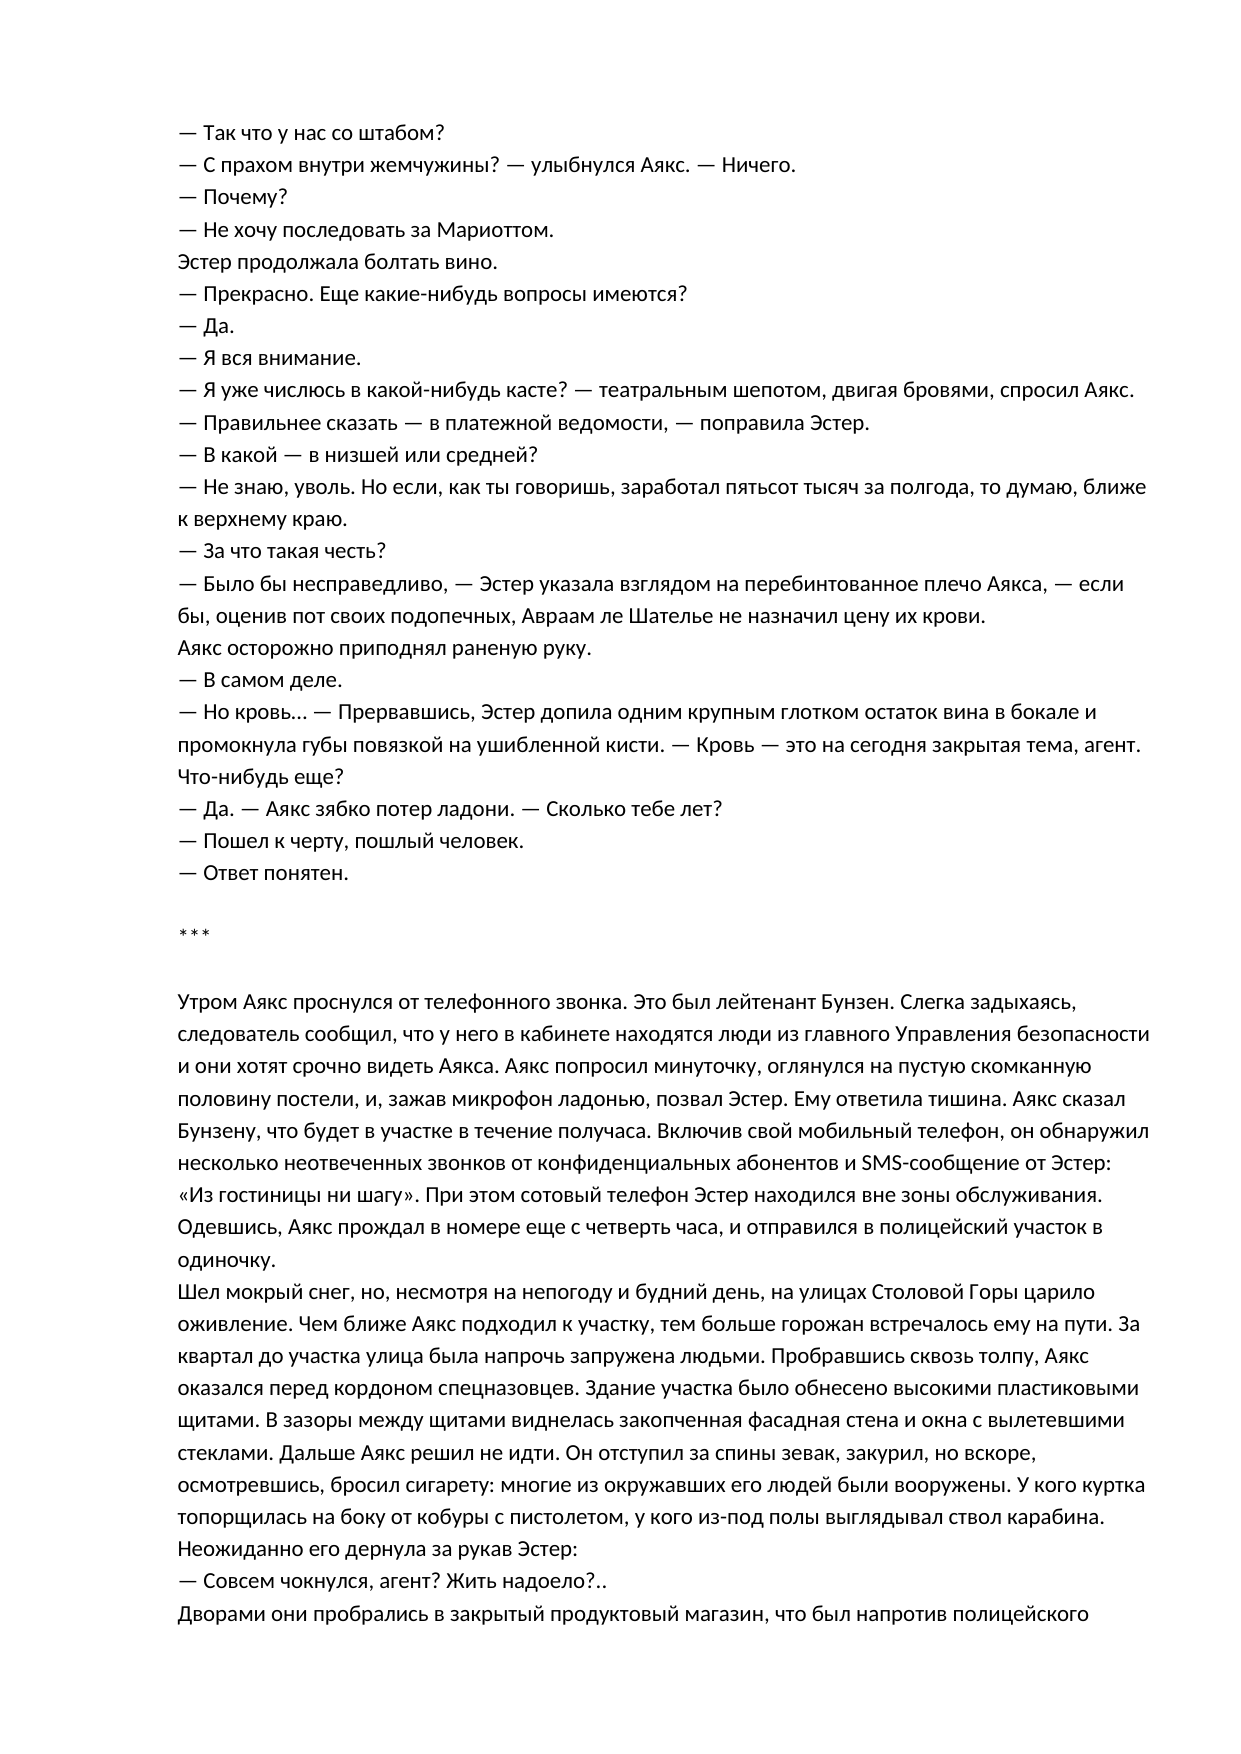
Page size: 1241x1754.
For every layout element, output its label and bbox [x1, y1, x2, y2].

text [177, 118, 1152, 1627]
